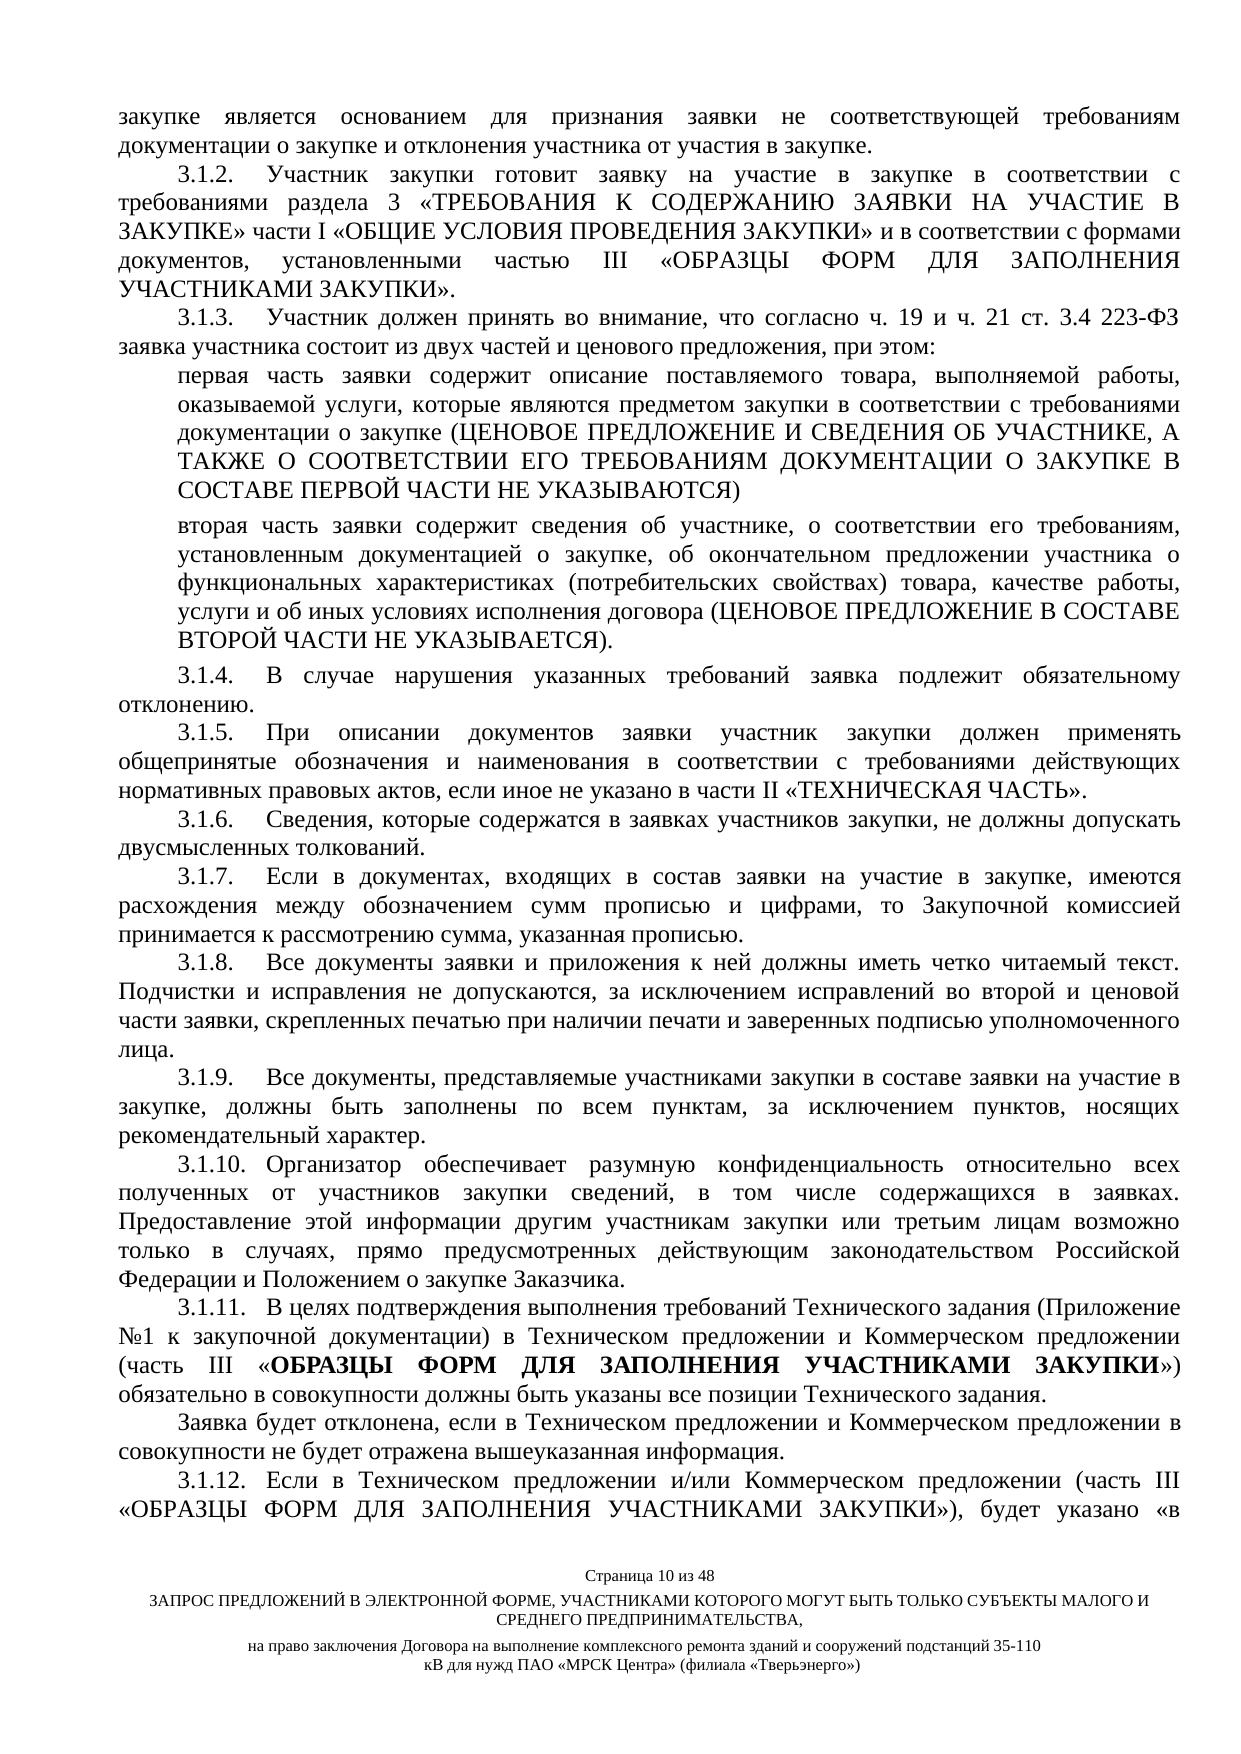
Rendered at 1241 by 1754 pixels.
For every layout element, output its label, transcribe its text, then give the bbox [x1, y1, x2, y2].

subtitle В случае нарушения указанных требований заявка подлежит обязательному отклонению. [118, 660, 1181, 717]
subtitle В целях подтверждения выполнения требований Технического задания (Приложение №1 к закупочной документации) в Техническом предложении и Коммерческом предложении (часть III «ОБРАЗЦЫ ФОРМ ДЛЯ ЗАПОЛНЕНИЯ УЧАСТНИКАМИ ЗАКУПКИ») обязательно в совокупности должны быть указаны все позиции Технического задания. [118, 1292, 1181, 1407]
text первая часть заявки содержит описание поставляемого товара, выполняемой работы, оказываемой услуги, которые являются предметом закупки в соответствии с требованиями документации о закупке (ЦЕНОВОЕ ПРЕДЛОЖЕНИЕ И СВЕДЕНИЯ ОБ УЧАСТНИКЕ, А ТАКЖЕ О СООТВЕТСТВИИ ЕГО ТРЕБОВАНИЯМ ДОКУМЕНТАЦИИ О ЗАКУПКЕ В СОСТАВЕ ПЕРВОЙ ЧАСТИ НЕ УКАЗЫВАЮТСЯ) [177, 360, 1181, 504]
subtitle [118, 101, 1181, 159]
subtitle Сведения, которые содержатся в заявках участников закупки, не должны допускать двусмысленных толкований. [118, 804, 1181, 861]
subtitle Участник должен принять во внимание, что согласно ч. 19 и ч. 21 ст. 3.4 223-ФЗ заявка участника состоит из двух частей и ценового предложения, при этом: [118, 302, 1181, 360]
subtitle Заявка будет отклонена, если в Техническом предложении и Коммерческом предложении в совокупности не будет отражена вышеуказанная информация. [118, 1407, 1181, 1465]
subtitle Все документы заявки и приложения к ней должны иметь четко читаемый текст. Подчистки и исправления не допускаются, за исключением исправлений во второй и ценовой части заявки, скрепленных печатью при наличии печати и заверенных подписью уполномоченного лица. [118, 947, 1181, 1062]
subtitle Если в документах, входящих в состав заявки на участие в закупке, имеются расхождения между обозначением сумм прописью и цифрами, то Закупочной комиссией принимается к рассмотрению сумма, указанная прописью. [118, 861, 1181, 947]
text вторая часть заявки содержит сведения об участнике, о соответствии его требованиям, установленным документацией о закупке, об окончательном предложении участника о функциональных характеристиках (потребительских свойствах) товара, качестве работы, услуги и об иных условиях исполнения договора (ЦЕНОВОЕ ПРЕДЛОЖЕНИЕ В СОСТАВЕ ВТОРОЙ ЧАСТИ НЕ УКАЗЫВАЕТСЯ). [177, 510, 1181, 654]
subtitle Участник закупки готовит заявку на участие в закупке в соответствии с требованиями раздела 3 «ТРЕБОВАНИЯ К СОДЕРЖАНИЮ ЗАЯВКИ НА УЧАСТИЕ В ЗАКУПКЕ» части I «ОБЩИЕ УСЛОВИЯ ПРОВЕДЕНИЯ ЗАКУПКИ» и в соответствии с формами документов, установленными частью III «ОБРАЗЦЫ ФОРМ ДЛЯ ЗАПОЛНЕНИЯ УЧАСТНИКАМИ ЗАКУПКИ». [118, 159, 1181, 302]
subtitle При описании документов заявки участник закупки должен применять общепринятые обозначения и наименования в соответствии с требованиями действующих нормативных правовых актов, если иное не указано в части II «ТЕХНИЧЕСКАЯ ЧАСТЬ». [118, 717, 1181, 804]
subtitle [118, 1465, 1181, 1522]
subtitle Все документы, представляемые участниками закупки в составе заявки на участие в закупке, должны быть заполнены по всем пунктам, за исключением пунктов, носящих рекомендательный характер. [118, 1062, 1181, 1149]
subtitle Организатор обеспечивает разумную конфиденциальность относительно всех полученных от участников закупки сведений, в том числе содержащихся в заявках. Предоставление этой информации другим участникам закупки или третьим лицам возможно только в случаях, прямо предусмотренных действующим законодательством Российской Федерации и Положением о закупке Заказчика. [118, 1149, 1181, 1292]
